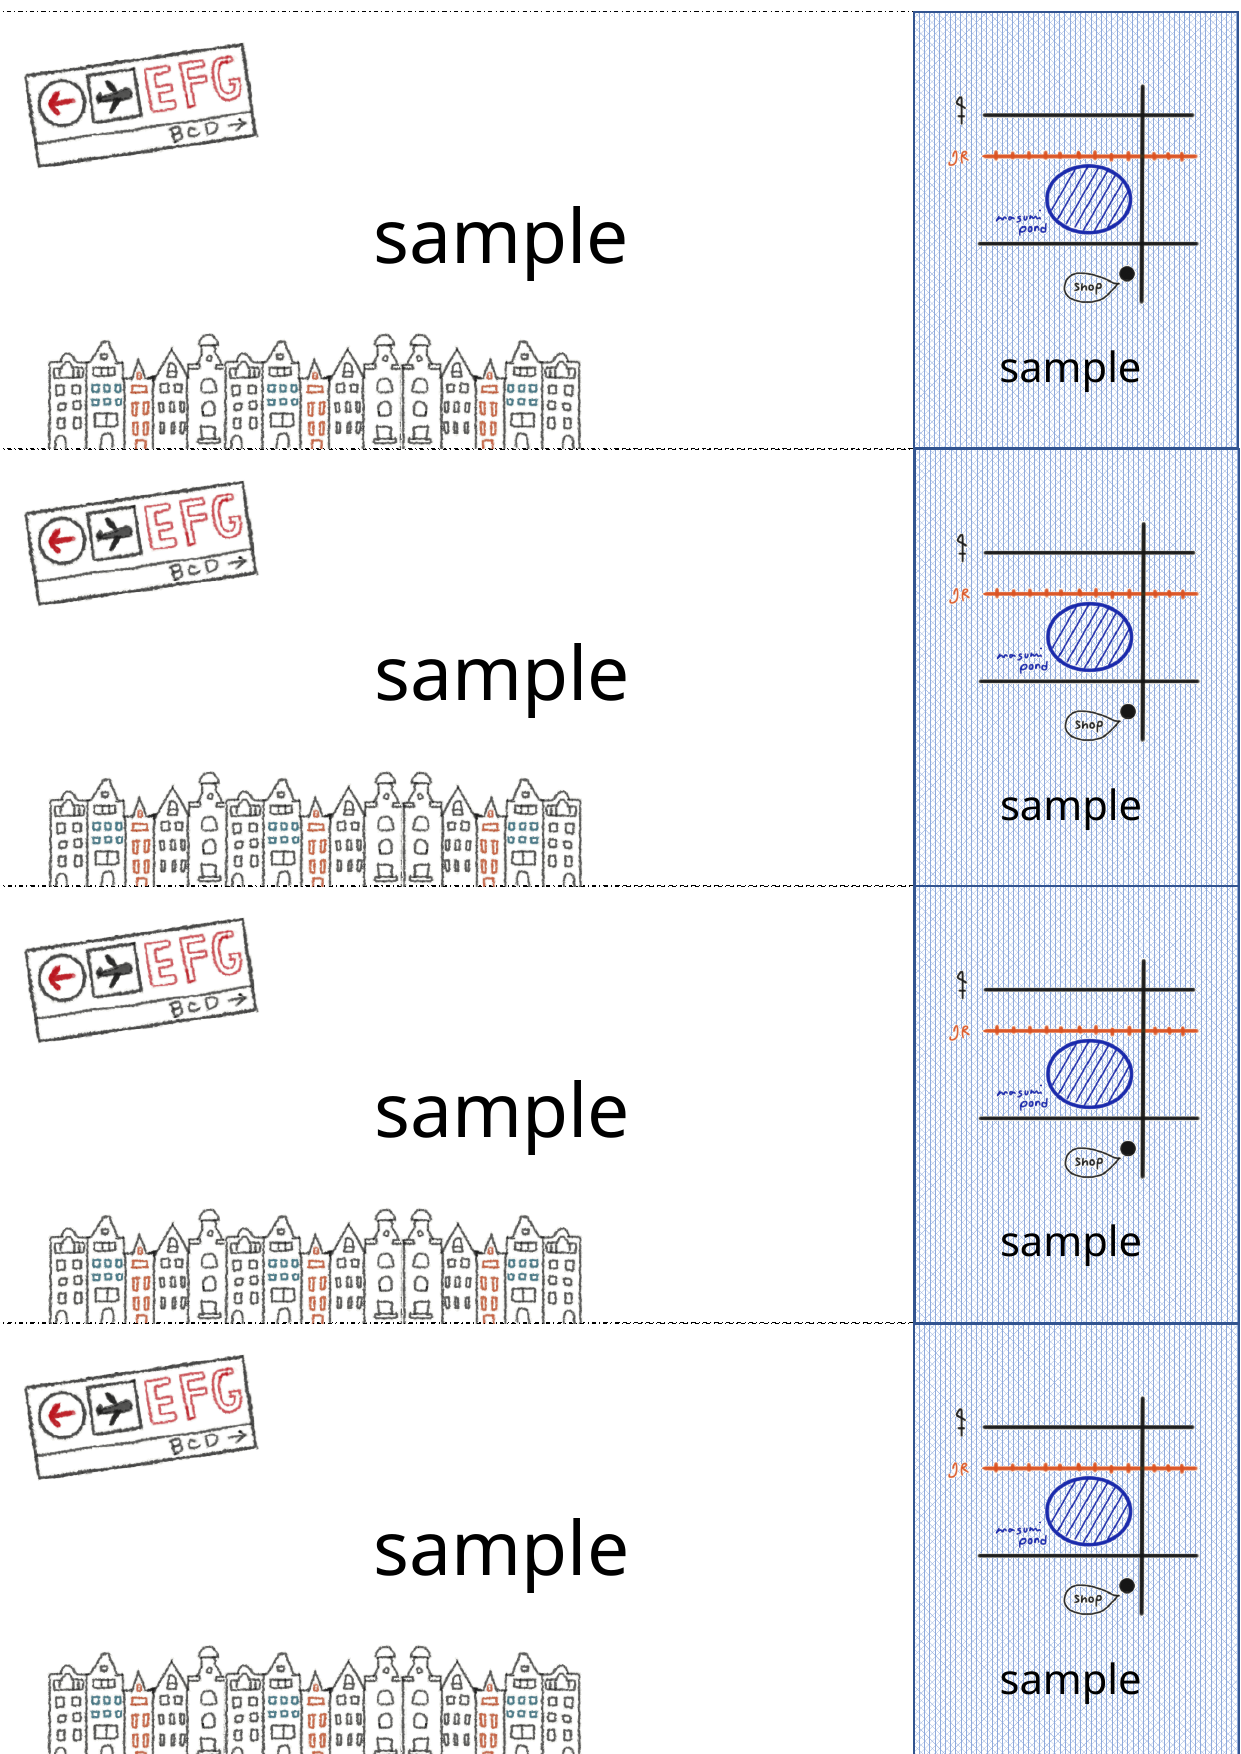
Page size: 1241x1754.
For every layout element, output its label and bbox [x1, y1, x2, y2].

picture [942, 1387, 1205, 1631]
picture [1, 894, 274, 1068]
picture [26, 1629, 602, 1754]
picture [26, 317, 602, 449]
picture [0, 1332, 273, 1505]
picture [942, 950, 1206, 1193]
picture [941, 75, 1205, 319]
picture [27, 755, 603, 887]
picture [1, 457, 274, 631]
picture [0, 20, 273, 193]
picture [942, 513, 1206, 756]
picture [27, 1192, 603, 1324]
